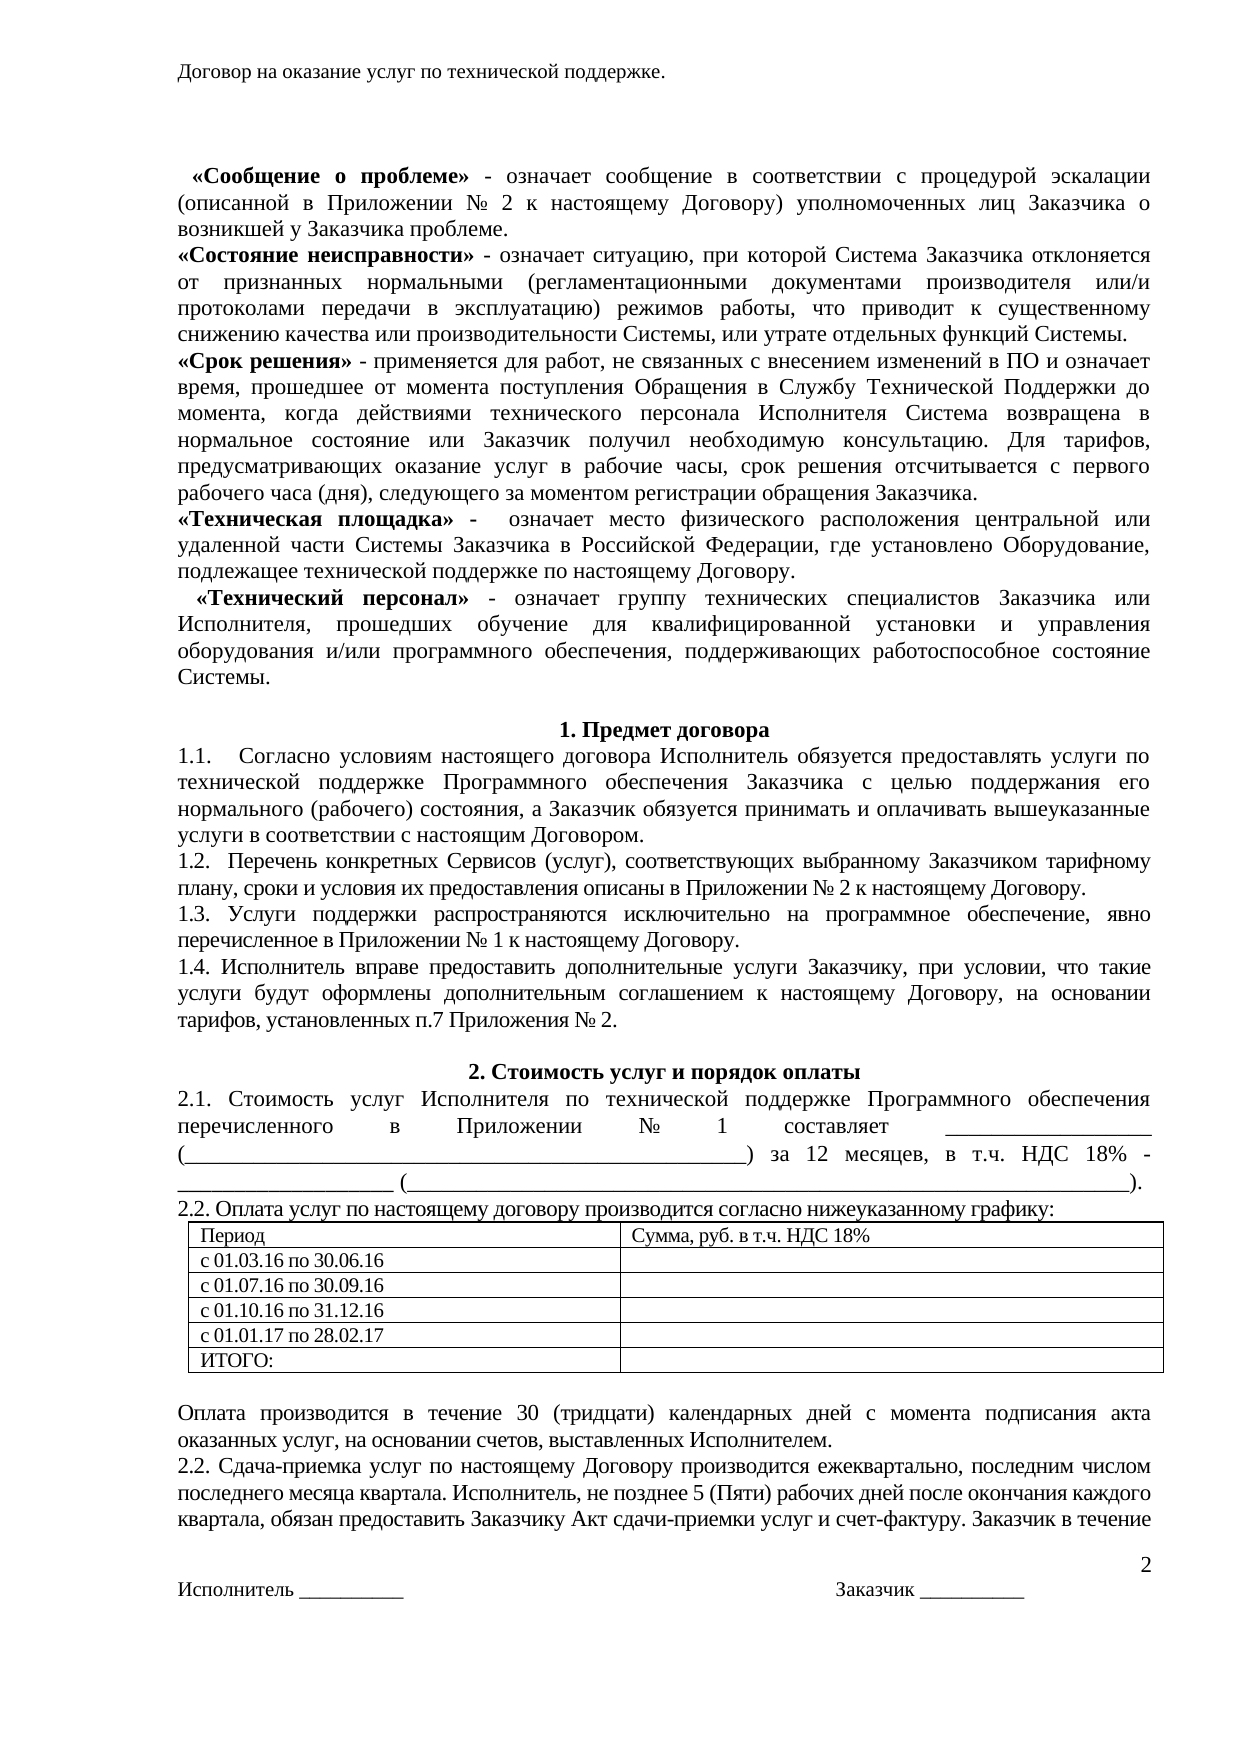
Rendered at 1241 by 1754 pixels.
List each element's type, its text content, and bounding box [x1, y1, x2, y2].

table_cell с 01.10.16 по 31.12.16 [189, 1298, 620, 1322]
list 1.3. Услуги поддержки распространяются исключительно на программное обеспечение, явно перечисленное в Приложении № 1 к настоящему Договору. [177, 900, 1152, 953]
list Оплата производится в течение 30 (тридцати) календарных дней с момента подписания акта оказанных услуг, на основании счетов, выставленных Исполнителем. [177, 1399, 1152, 1452]
text «Техническая площадка» - означает место физического расположения центральной или удаленной части Системы Заказчика в Российской Федерации, где установлено Оборудование, подлежащее технической поддержке по настоящему Договору. [177, 505, 1152, 584]
table_cell с 01.01.17 по 28.02.17 [189, 1323, 620, 1347]
table_cell [621, 1348, 1163, 1372]
table_header Период [189, 1223, 620, 1247]
text «Технический персонал» - означает группу технических специалистов Заказчика или Исполнителя, прошедших обучение для квалифицированной установки и управления оборудования и/или программного обеспечения, поддерживающих работоспособное состояние Системы. [177, 584, 1152, 689]
text «Состояние неисправности» - означает ситуацию, при которой Система Заказчика отклоняется от признанных нормальными (регламентационными документами производителя или/и протоколами передачи в эксплуатацию) режимов работы, что приводит к существенному снижению качества или производительности Системы, или утрате отдельных функций Системы. [177, 241, 1152, 347]
text «Сообщение о проблеме» - означает сообщение в соответствии с процедурой эскалации (описанной в Приложении № 2 к настоящему Договору) уполномоченных лиц Заказчика о возникшей у Заказчика проблеме. [177, 162, 1152, 241]
table_cell с 01.03.16 по 30.06.16 [189, 1248, 620, 1272]
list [177, 1452, 1152, 1531]
subtitle 2. Стоимость услуг и порядок оплаты [177, 1058, 1152, 1085]
table_cell с 01.07.16 по 30.09.16 [189, 1273, 620, 1297]
table_cell ИТОГО: [189, 1348, 620, 1372]
table_header Сумма, руб. в т.ч. НДС 18% [621, 1223, 1163, 1247]
table_cell [621, 1248, 1163, 1272]
list 1.4. Исполнитель вправе предоставить дополнительные услуги Заказчику, при условии, что такие услуги будут оформлены дополнительным соглашением к настоящему Договору, на основании тарифов, установленных п.7 Приложения № 2. [177, 953, 1152, 1032]
text 1.1. Согласно условиям настоящего договора Исполнитель обязуется предоставлять услуги по технической поддержке Программного обеспечения Заказчика с целью поддержания его нормального (рабочего) состояния, а Заказчик обязуется принимать и оплачивать вышеуказанные услуги в соответствии с настоящим Договором. [177, 742, 1152, 847]
list 1.2. Перечень конкретных Сервисов (услуг), соответствующих выбранному Заказчиком тарифному плану, сроки и условия их предоставления описаны в Приложении № 2 к настоящему Договору. [177, 847, 1152, 900]
list 2.2. Оплата услуг по настоящему договору производится согласно нижеуказанному графику: [177, 1195, 1152, 1221]
table_cell [621, 1323, 1163, 1347]
table_cell [621, 1273, 1163, 1297]
text 2.1. Стоимость услуг Исполнителя по технической поддержке Программного обеспечения перечисленного в Приложении № 1 составляет __________________ (_________________________________________________) за 12 месяцев, в т.ч. НДС 18% - ___________________ (_______________________________________________________________). [177, 1085, 1152, 1195]
subtitle 1. Предмет договора [177, 716, 1152, 742]
table_cell [621, 1298, 1163, 1322]
text «Срок решения» - применяется для работ, не связанных с внесением изменений в ПО и означает время, прошедшее от момента поступления Обращения в Службу Технической Поддержки до момента, когда действиями технического персонала Исполнителя Система возвращена в нормальное состояние или Заказчик получил необходимую консультацию. Для тарифов, предусматривающих оказание услуг в рабочие часы, срок решения отсчитывается с первого рабочего часа (дня), следующего за моментом регистрации обращения Заказчика. [177, 347, 1152, 505]
